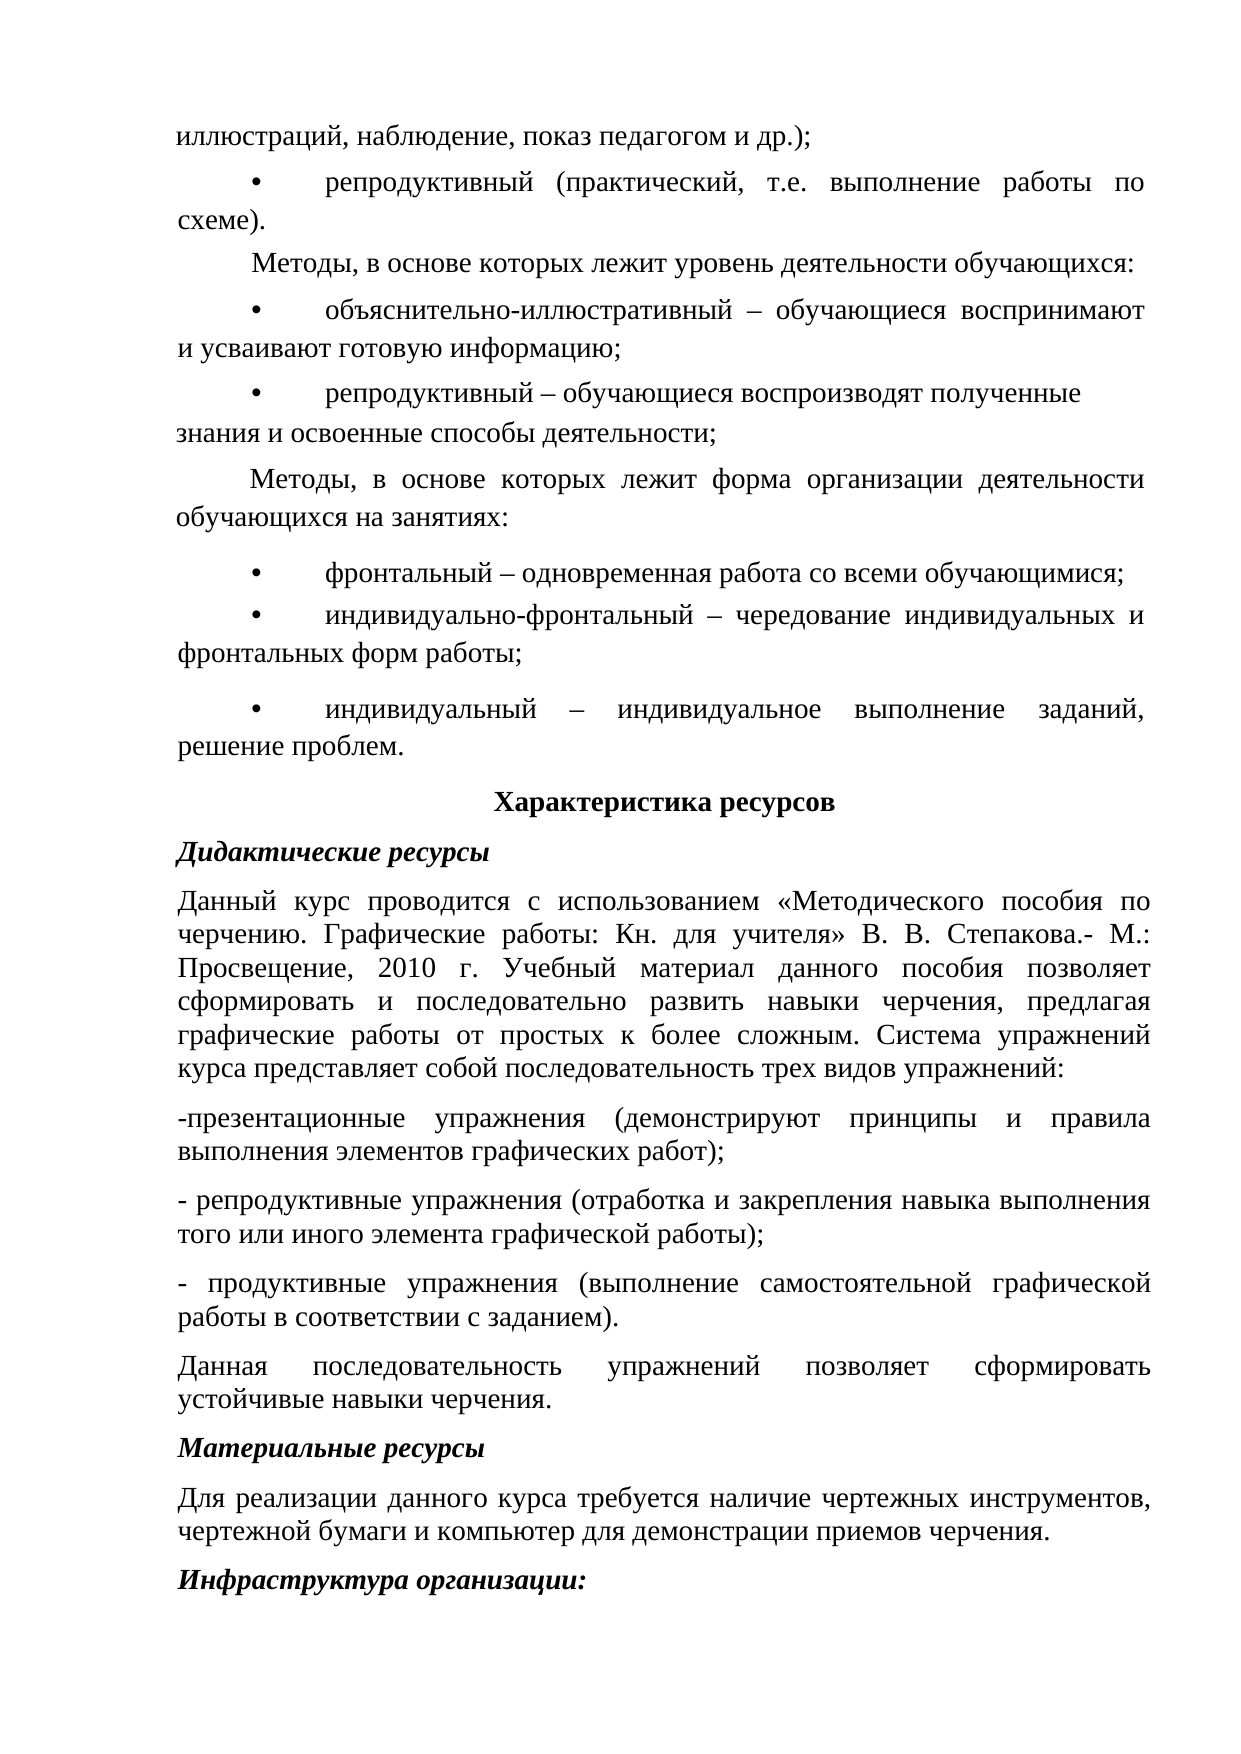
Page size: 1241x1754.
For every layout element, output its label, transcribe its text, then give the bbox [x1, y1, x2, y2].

text Методы, в основе которых лежит уровень деятельности обучающихся: [251, 245, 1145, 279]
text - репродуктивные упражнения (отработка и закрепления навыка выполнения того или иного элемента графической работы); [177, 1182, 1152, 1249]
text -презентационные упражнения (демонстрируют принципы и правила выполнения элементов графических работ); [177, 1100, 1152, 1167]
text Данная последовательность упражнений позволяет сформировать устойчивые навыки черчения. [177, 1348, 1152, 1415]
text Материальные ресурсы [177, 1431, 1152, 1464]
text знания и освоенные способы деятельности; [176, 415, 1145, 448]
text - продуктивные упражнения (выполнение самостоятельной графической работы в соответствии с заданием). [177, 1265, 1152, 1332]
list фронтальный – одновременная работа со всеми обучающимися; [177, 555, 1145, 589]
list индивидуальный – индивидуальное выполнение заданий, решение проблем. [177, 691, 1145, 762]
text Данный курс проводится с использованием «Методического пособия по черчению. Графические работы: Кн. для учителя» В. В. Степакова.- М.: Просвещение, 2010 г. Учебный материал данного пособия позволяет сформировать и последовательно развить навыки черчения, предлагая графические работы от простых к более сложным. Система упражнений курса представляет собой последовательность трех видов упражнений: [177, 883, 1152, 1084]
list репродуктивный – обучающиеся воспроизводят полученные [177, 375, 1145, 409]
list объяснительно-иллюстративный – обучающиеся воспринимают и усваивают готовую информацию; [177, 292, 1145, 363]
text иллюстраций, наблюдение, показ педагогом и др.); [176, 118, 1145, 152]
text Характеристика ресурсов [177, 784, 1152, 818]
text Инфраструктура организации: [177, 1562, 1152, 1596]
list репродуктивный (практический, т.е. выполнение работы по схеме). [177, 164, 1145, 236]
list индивидуально-фронтальный – чередование индивидуальных и фронтальных форм работы; [177, 597, 1145, 668]
text Дидактические ресурсы [177, 834, 1152, 867]
text Методы, в основе которых лежит форма организации деятельности обучающихся на занятиях: [176, 461, 1145, 533]
text Для реализации данного курса требуется наличие чертежных инструментов, чертежной бумаги и компьютер для демонстрации приемов черчения. [177, 1480, 1152, 1547]
